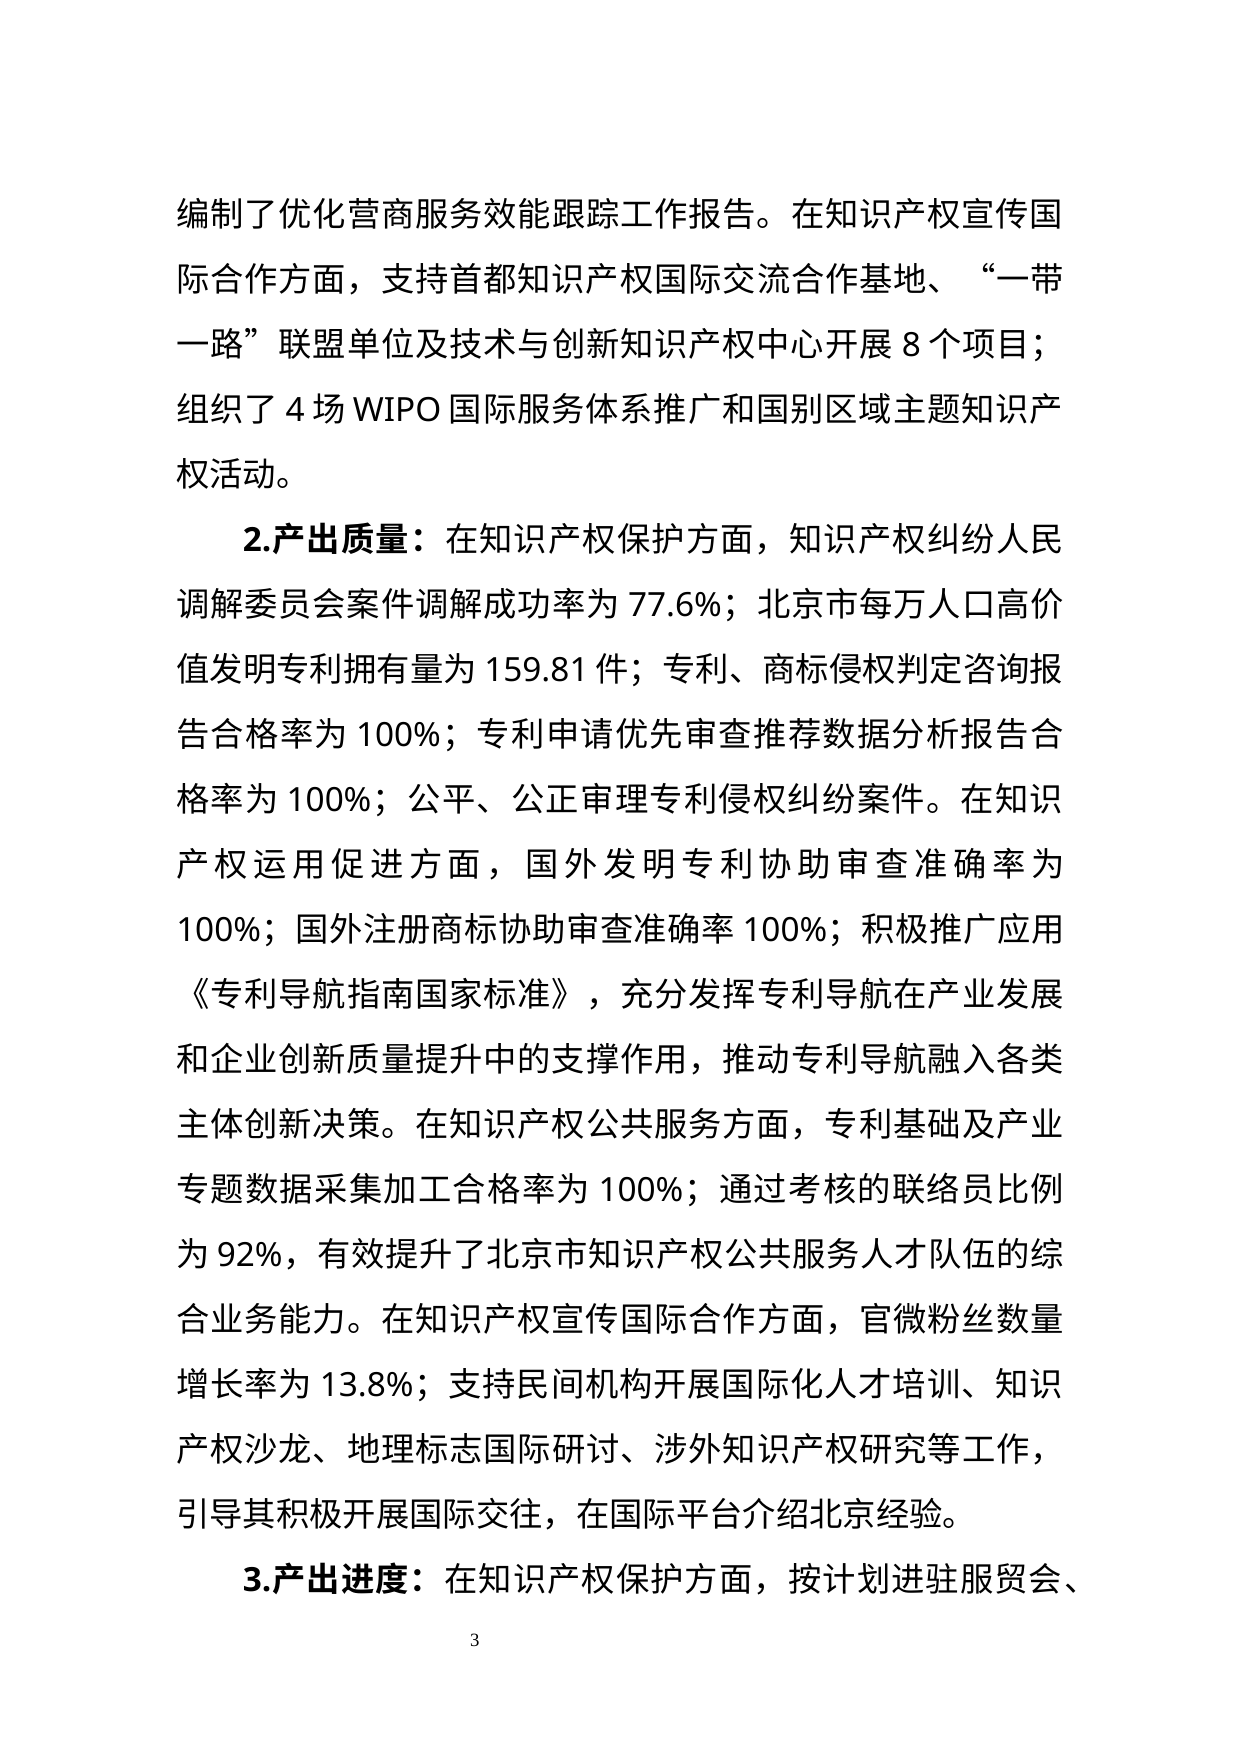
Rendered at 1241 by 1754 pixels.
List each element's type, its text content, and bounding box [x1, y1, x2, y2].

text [176, 1545, 1064, 1610]
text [176, 180, 1064, 505]
text 2.产出质量：在知识产权保护方面，知识产权纠纷人民调解委员会案件调解成功率为77.6%；北京市每万人口高价值发明专利拥有量为159.81件；专利、商标侵权判定咨询报告合格率为100%；专利申请优先审查推荐数据分析报告合格率为100%；公平、公正审理专利侵权纠纷案件。在知识产权运用促进方面，国外发明专利协助审查准确率为100%；国外注册商标协助审查准确率100%；积极推广应用《专利导航指南国家标准》，充分发挥专利导航在产业发展和企业创新质量提升中的支撑作用，推动专利导航融入各类主体创新决策。在知识产权公共服务方面，专利基础及产业专题数据采集加工合格率为100%；通过考核的联络员比例为92%，有效提升了北京市知识产权公共服务人才队伍的综合业务能力。在知识产权宣传国际合作方面，官微粉丝数量增长率为13.8%；支持民间机构开展国际化人才培训、知识产权沙龙、地理标志国际研讨、涉外知识产权研究等工作，引导其积极开展国际交往，在国际平台介绍北京经验。 [176, 505, 1064, 1545]
